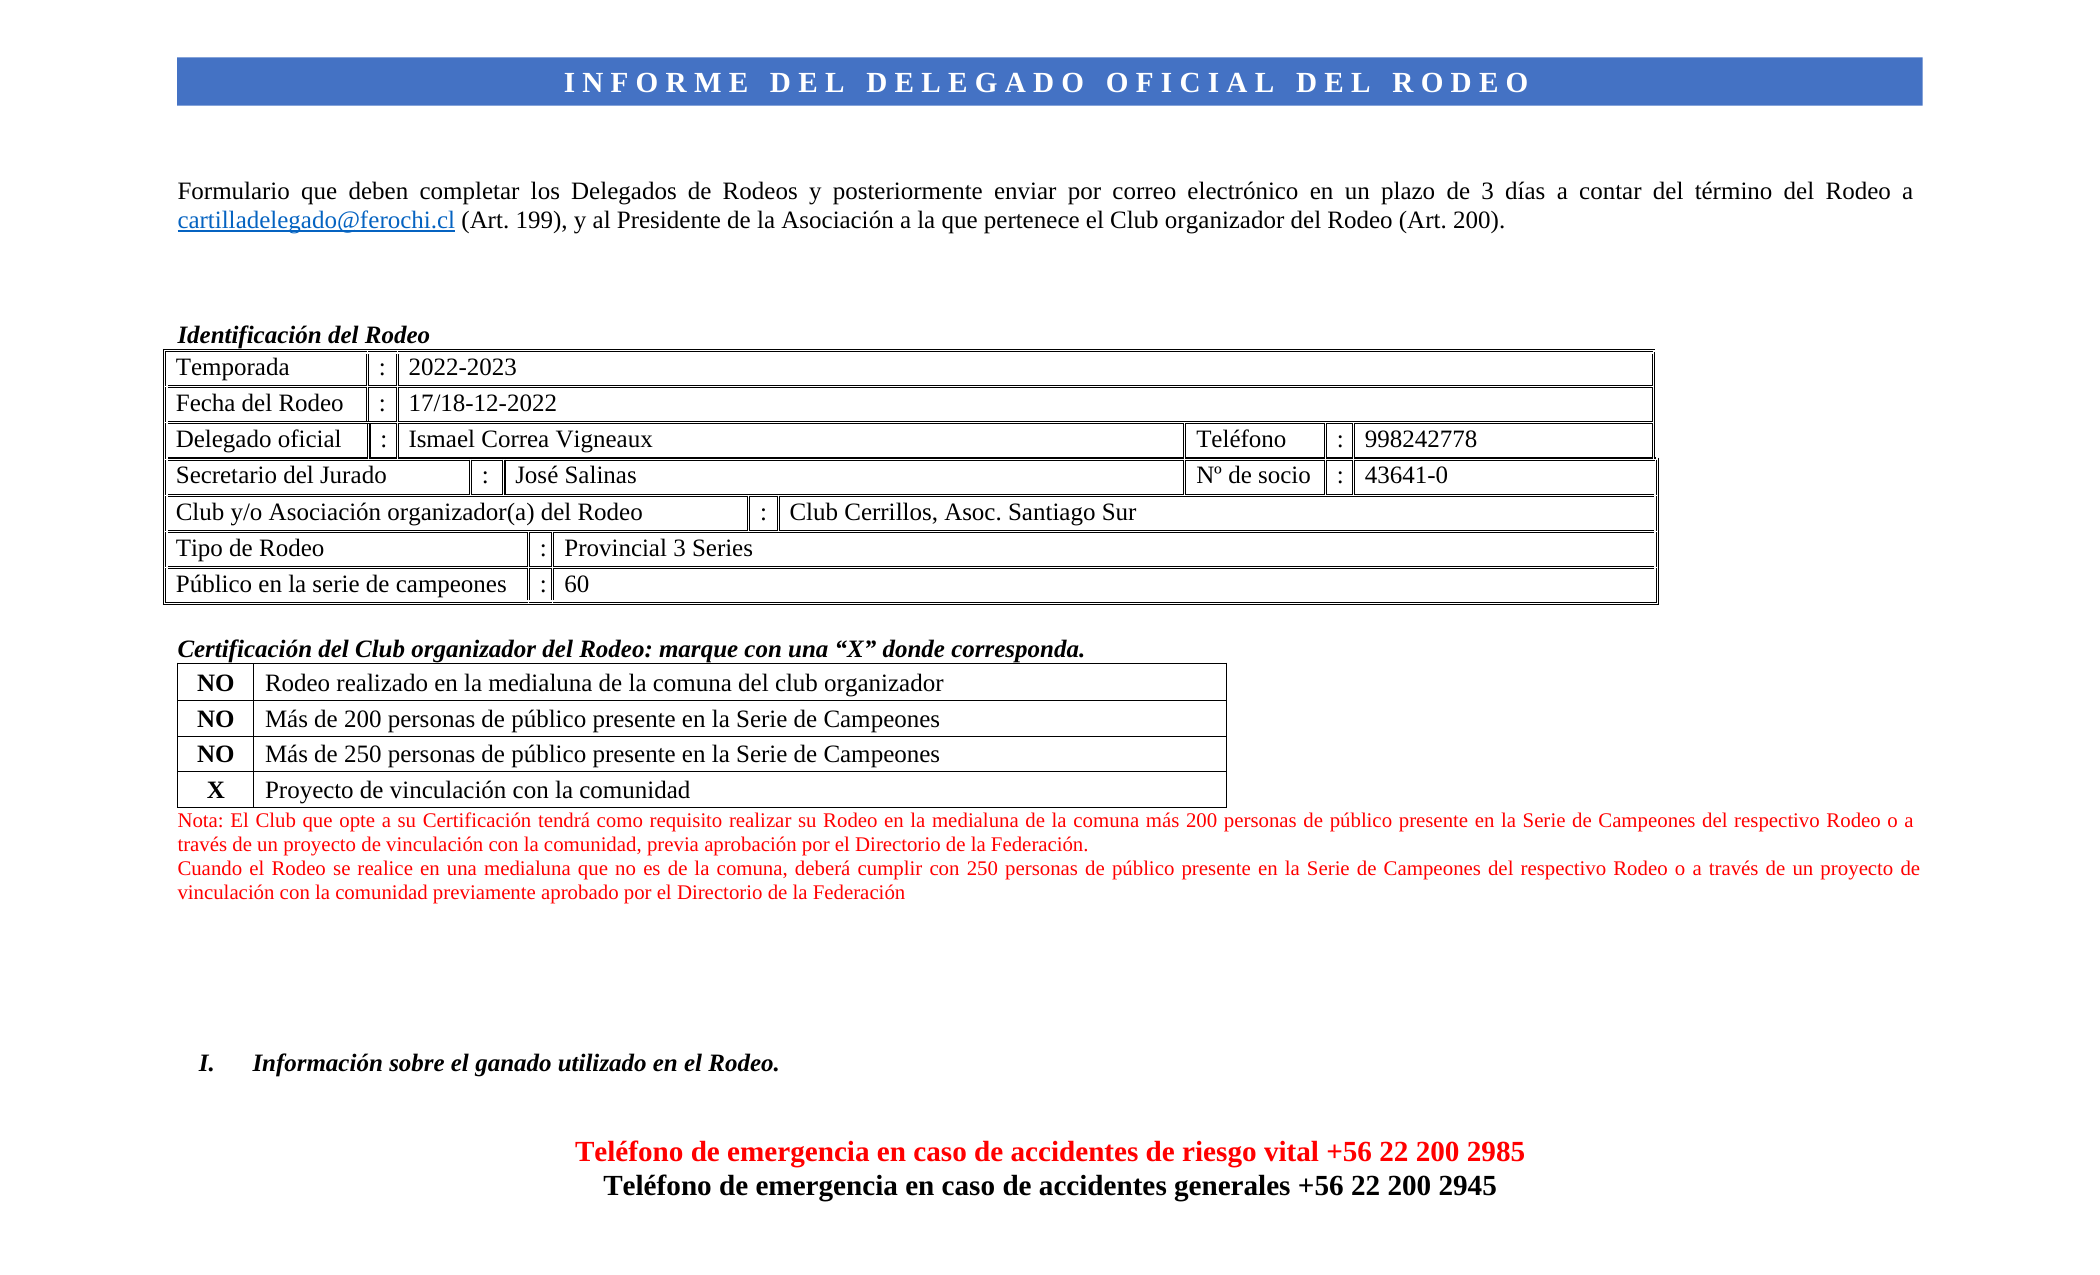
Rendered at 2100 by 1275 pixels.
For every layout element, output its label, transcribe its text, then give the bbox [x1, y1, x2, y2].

table_cell : [371, 424, 396, 457]
table_cell : [528, 566, 553, 602]
table_header Rodeo realizado en la medialuna de la comuna del club organizador [254, 664, 1226, 700]
table_cell Club y/o Asociación organizador(a) del Rodeo [166, 494, 747, 530]
table_cell X [178, 772, 253, 807]
table_cell Proyecto de vinculación con la comunidad [254, 772, 1226, 807]
table_header NO [178, 664, 253, 700]
text Identificación del Rodeo [177, 320, 1923, 349]
table_cell : [472, 461, 502, 493]
text Certificación del Club organizador del Rodeo: marque con una “X” donde corresponda. [177, 634, 1923, 663]
table_cell : [1327, 424, 1352, 457]
text Nota: El Club que opte a su Certificación tendrá como requisito realizar su Rodeo en la medialuna de la comuna más 200 personas de público presente en la Serie de Campeones del respectivo Rodeo o a través de un proyecto de vinculación con la comunidad, previa aprobación por el Directorio de la Federación. [177, 808, 1917, 856]
table_cell Provincial 3 Series [554, 530, 1656, 566]
table_cell José Salinas [506, 461, 1183, 493]
table_cell Teléfono [1186, 424, 1324, 457]
table_header 2022-2023 [397, 352, 1653, 385]
table_cell Más de 200 personas de público presente en la Serie de Campeones [254, 701, 1226, 736]
table_cell : [369, 388, 396, 421]
table_cell 998242778 [1355, 424, 1652, 457]
table_cell Delegado oficial [164, 421, 369, 457]
table_cell Nº de socio [1186, 461, 1324, 493]
table_cell Secretario del Jurado [166, 457, 469, 493]
table_cell Fecha del Rodeo [164, 385, 367, 421]
table_cell Público en la serie de campeones [166, 566, 528, 602]
table_cell 60 [553, 566, 1656, 602]
table_cell 43641-0 [1355, 457, 1658, 493]
table_cell Tipo de Rodeo [166, 530, 527, 566]
table_cell NO [178, 737, 253, 771]
table_cell NO [178, 701, 253, 736]
table_cell Ismael Correa Vigneaux [399, 424, 1183, 457]
text Formulario que deben completar los Delegados de Rodeos y posteriormente enviar por correo electrónico en un plazo de 3 días a contar del término del Rodeo a cartilladelegado@ferochi.cl (Art. 199), y al Presidente de la Asociación a la que pertenece el Club organizador del Rodeo (Art. 200). [177, 176, 1917, 234]
table_header : [368, 352, 397, 385]
table_header Temporada [166, 352, 367, 385]
table_cell 17/18-12-2022 [399, 388, 1652, 421]
table_cell : [750, 497, 777, 530]
table_cell Club Cerrillos, Asoc. Santiago Sur [780, 494, 1656, 530]
table_cell : [1327, 461, 1352, 493]
table_cell Más de 250 personas de público presente en la Serie de Campeones [254, 737, 1226, 771]
list Información sobre el ganado utilizado en el Rodeo. [215, 1048, 1923, 1076]
text Cuando el Rodeo se realice en una medialuna que no es de la comuna, deberá cumplir con 250 personas de público presente en la Serie de Campeones del respectivo Rodeo o a través de un proyecto de vinculación con la comunidad previamente aprobado por el Directorio de la Federación [177, 856, 1923, 904]
table_cell : [530, 533, 551, 566]
